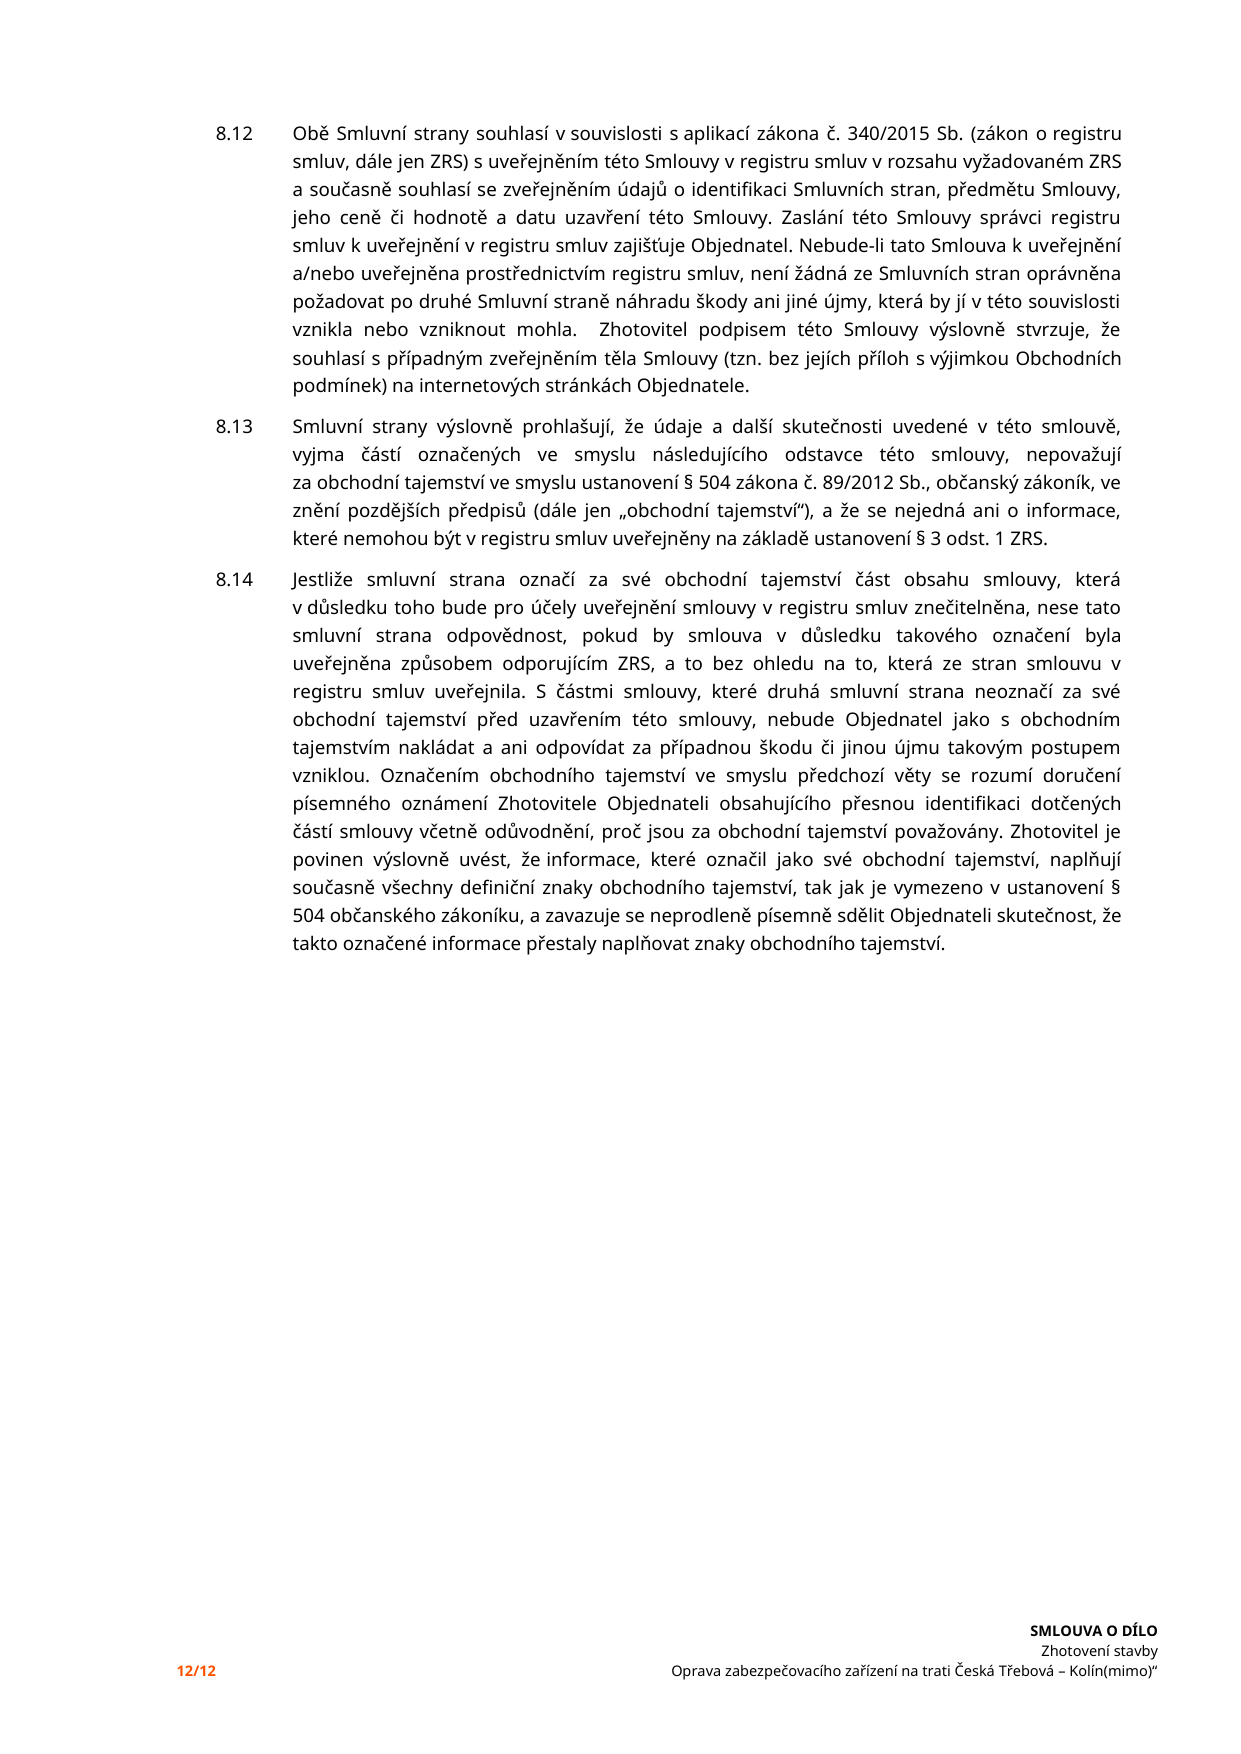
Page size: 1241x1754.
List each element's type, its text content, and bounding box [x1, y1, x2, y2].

text Jestliže smluvní strana označí za své obchodní tajemství část obsahu smlouvy, která v důsledku toho bude pro účely uveřejnění smlouvy v registru smluv znečitelněna, nese tato smluvní strana odpovědnost, pokud by smlouva v důsledku takového označení byla uveřejněna způsobem odporujícím ZRS, a to bez ohledu na to, která ze stran smlouvu v registru smluv uveřejnila. S částmi smlouvy, které druhá smluvní strana neoznačí za své obchodní tajemství před uzavřením této smlouvy, nebude Objednatel jako s obchodním tajemstvím nakládat a ani odpovídat za případnou škodu či jinou újmu takovým postupem vzniklou. Označením obchodního tajemství ve smyslu předchozí věty se rozumí doručení písemného oznámení Zhotovitele Objednateli obsahujícího přesnou identifikaci dotčených částí smlouvy včetně odůvodnění, proč jsou za obchodní tajemství považovány. Zhotovitel je povinen výslovně uvést, že informace, které označil jako své obchodní tajemství, naplňují současně všechny definiční znaky obchodního tajemství, tak jak je vymezeno v ustanovení § 504 občanského zákoníku, a zavazuje se neprodleně písemně sdělit Objednateli skutečnost, že takto označené informace přestaly naplňovat znaky obchodního tajemství. [216, 566, 1122, 956]
text Obě Smluvní strany souhlasí v souvislosti s aplikací zákona č. 340/2015 Sb. (zákon o registru smluv, dále jen ZRS) s uveřejněním této Smlouvy v registru smluv v rozsahu vyžadovaném ZRS a současně souhlasí se zveřejněním údajů o identifikaci Smluvních stran, předmětu Smlouvy, jeho ceně či hodnotě a datu uzavření této Smlouvy. Zaslání této Smlouvy správci registru smluv k uveřejnění v registru smluv zajišťuje Objednatel. Nebude-li tato Smlouva k uveřejnění a/nebo uveřejněna prostřednictvím registru smluv, není žádná ze Smluvních stran oprávněna požadovat po druhé Smluvní straně náhradu škody ani jiné újmy, která by jí v této souvislosti vznikla nebo vzniknout mohla. Zhotovitel podpisem této Smlouvy výslovně stvrzuje, že souhlasí s případným zveřejněním těla Smlouvy (tzn. bez jejích příloh s výjimkou Obchodních podmínek) na internetových stránkách Objednatele. [216, 121, 1122, 398]
text Smluvní strany výslovně prohlašují, že údaje a další skutečnosti uvedené v této smlouvě, vyjma částí označených ve smyslu následujícího odstavce této smlouvy, nepovažují za obchodní tajemství ve smyslu ustanovení § 504 zákona č. 89/2012 Sb., občanský zákoník, ve znění pozdějších předpisů (dále jen „obchodní tajemství“), a že se nejedná ani o informace, které nemohou být v registru smluv uveřejněny na základě ustanovení § 3 odst. 1 ZRS. [216, 413, 1122, 551]
